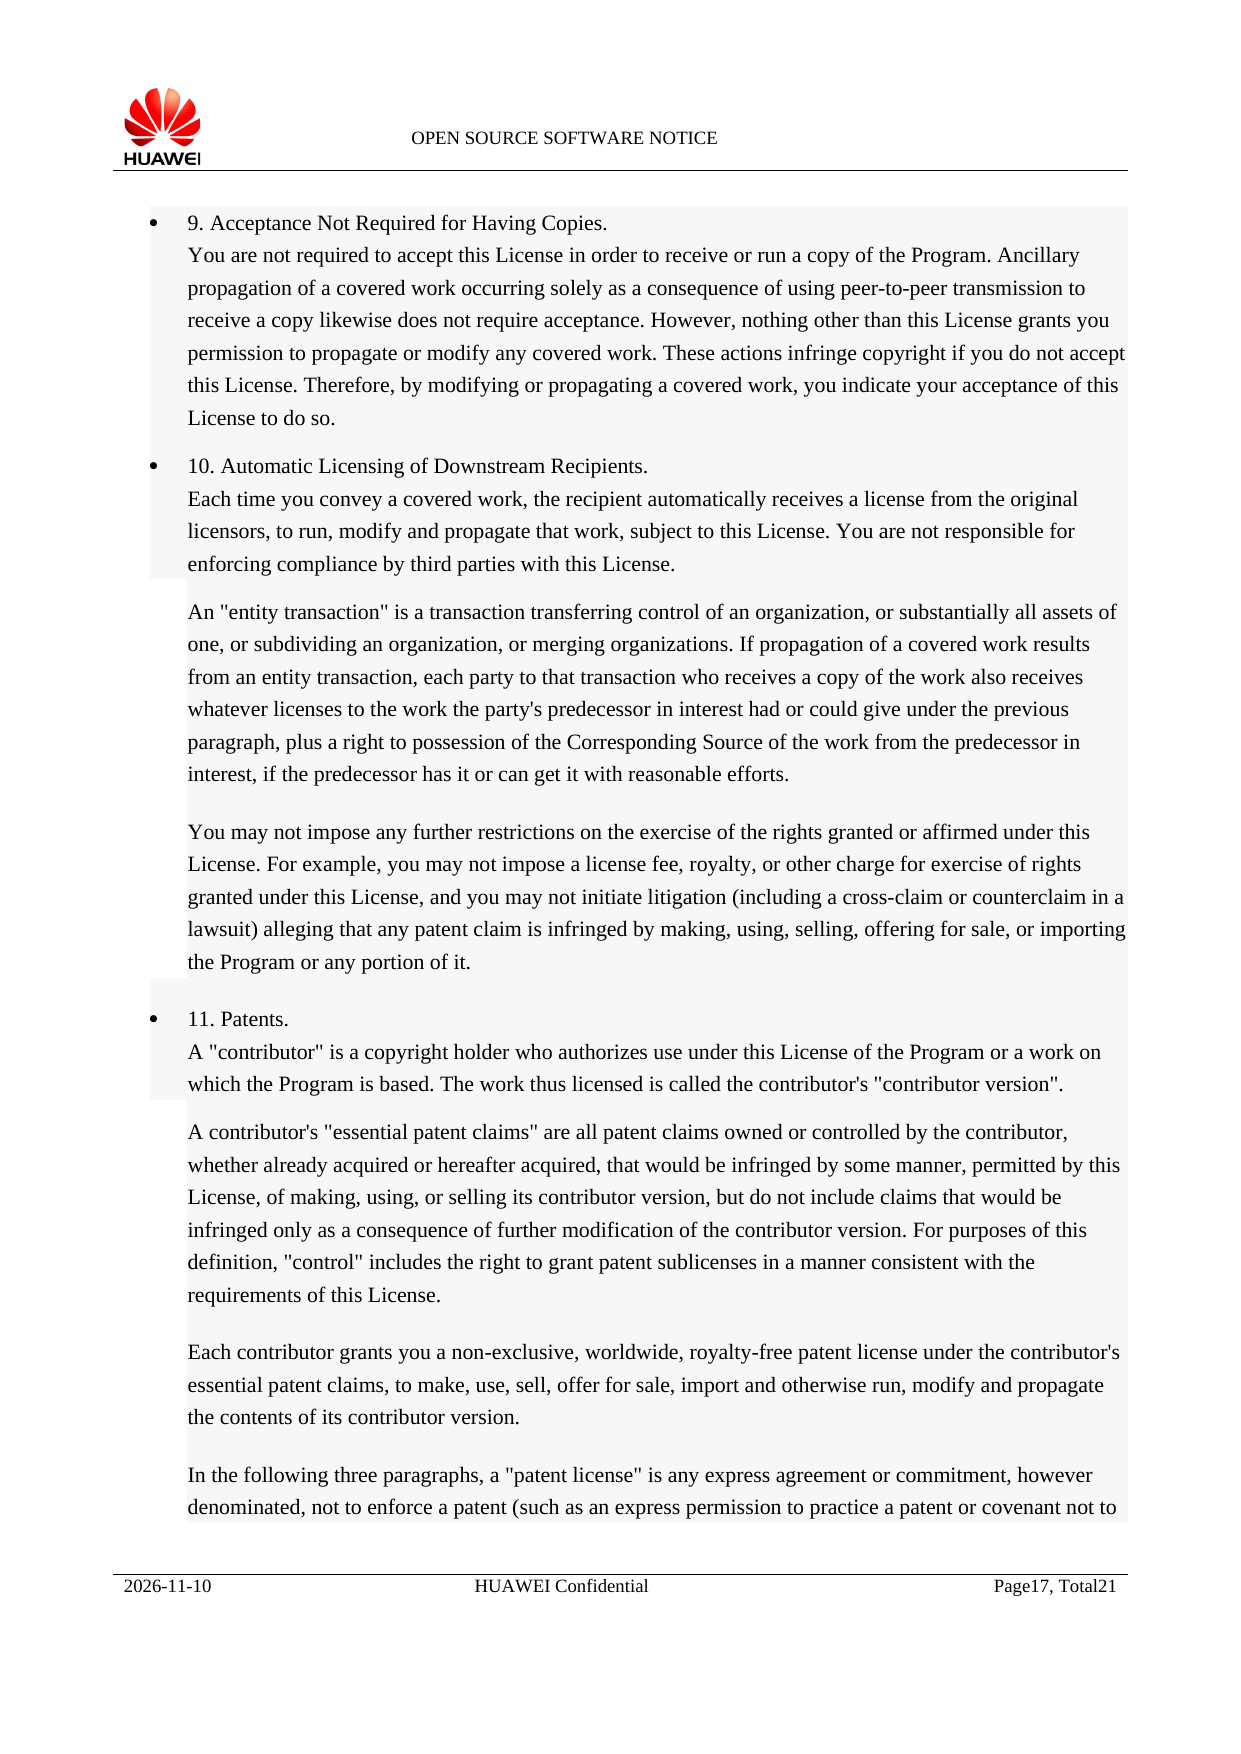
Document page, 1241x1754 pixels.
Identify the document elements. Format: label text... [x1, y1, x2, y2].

text An "entity transaction" is a transaction transferring control of an organization, or substantially all assets of one, or subdividing an organization, or merging organizations. If propagation of a covered work results from an entity transaction, each party to that transaction who receives a copy of the work also receives whatever licenses to the work the party's predecessor in interest had or could give under the previous paragraph, plus a right to possession of the Corresponding Source of the work from the predecessor in interest, if the predecessor has it or can get it with reasonable efforts. [187, 595, 1128, 790]
text Each contributor grants you a non-exclusive, worldwide, royalty-free patent license under the contributor's essential patent claims, to make, use, sell, offer for sale, import and otherwise run, modify and propagate the contents of its contributor version. [187, 1336, 1128, 1433]
text You may not impose any further restrictions on the exercise of the rights granted or affirmed under this License. For example, you may not impose a license fee, royalty, or other charge for exercise of rights granted under this License, and you may not initiate litigation (including a cross-claim or counterclaim in a lawsuit) alleging that any patent claim is infringed by making, using, selling, offering for sale, or importing the Program or any portion of it. [187, 815, 1128, 978]
list 11. Patents. A "contributor" is a copyright holder who authorizes use under this License of the Program or a work on which the Program is based. The work thus licensed is called the contributor's "contributor version". [150, 1003, 1128, 1100]
list 9. Acceptance Not Required for Having Copies. You are not required to accept this License in order to receive or run a copy of the Program. Ancillary propagation of a covered work occurring solely as a consequence of using peer-to-peer transmission to receive a copy likewise does not require acceptance. However, nothing other than this License grants you permission to propagate or modify any covered work. These actions infringe copyright if you do not accept this License. Therefore, by modifying or propagating a covered work, you indicate your acceptance of this License to do so. [150, 206, 1128, 434]
picture [124, 88, 201, 165]
text A contributor's "essential patent claims" are all patent claims owned or controlled by the contributor, whether already acquired or hereafter acquired, that would be infringed by some manner, permitted by this License, of making, using, or selling its contributor version, but do not include claims that would be infringed only as a consequence of further modification of the contributor version. For purposes of this definition, "control" includes the right to grant patent sublicenses in a manner consistent with the requirements of this License. [187, 1116, 1128, 1311]
list 10. Automatic Licensing of Downstream Recipients. Each time you convey a covered work, the recipient automatically receives a license from the original licensors, to run, modify and propagate that work, subject to this License. You are not responsible for enforcing compliance by third parties with this License. [150, 449, 1128, 579]
